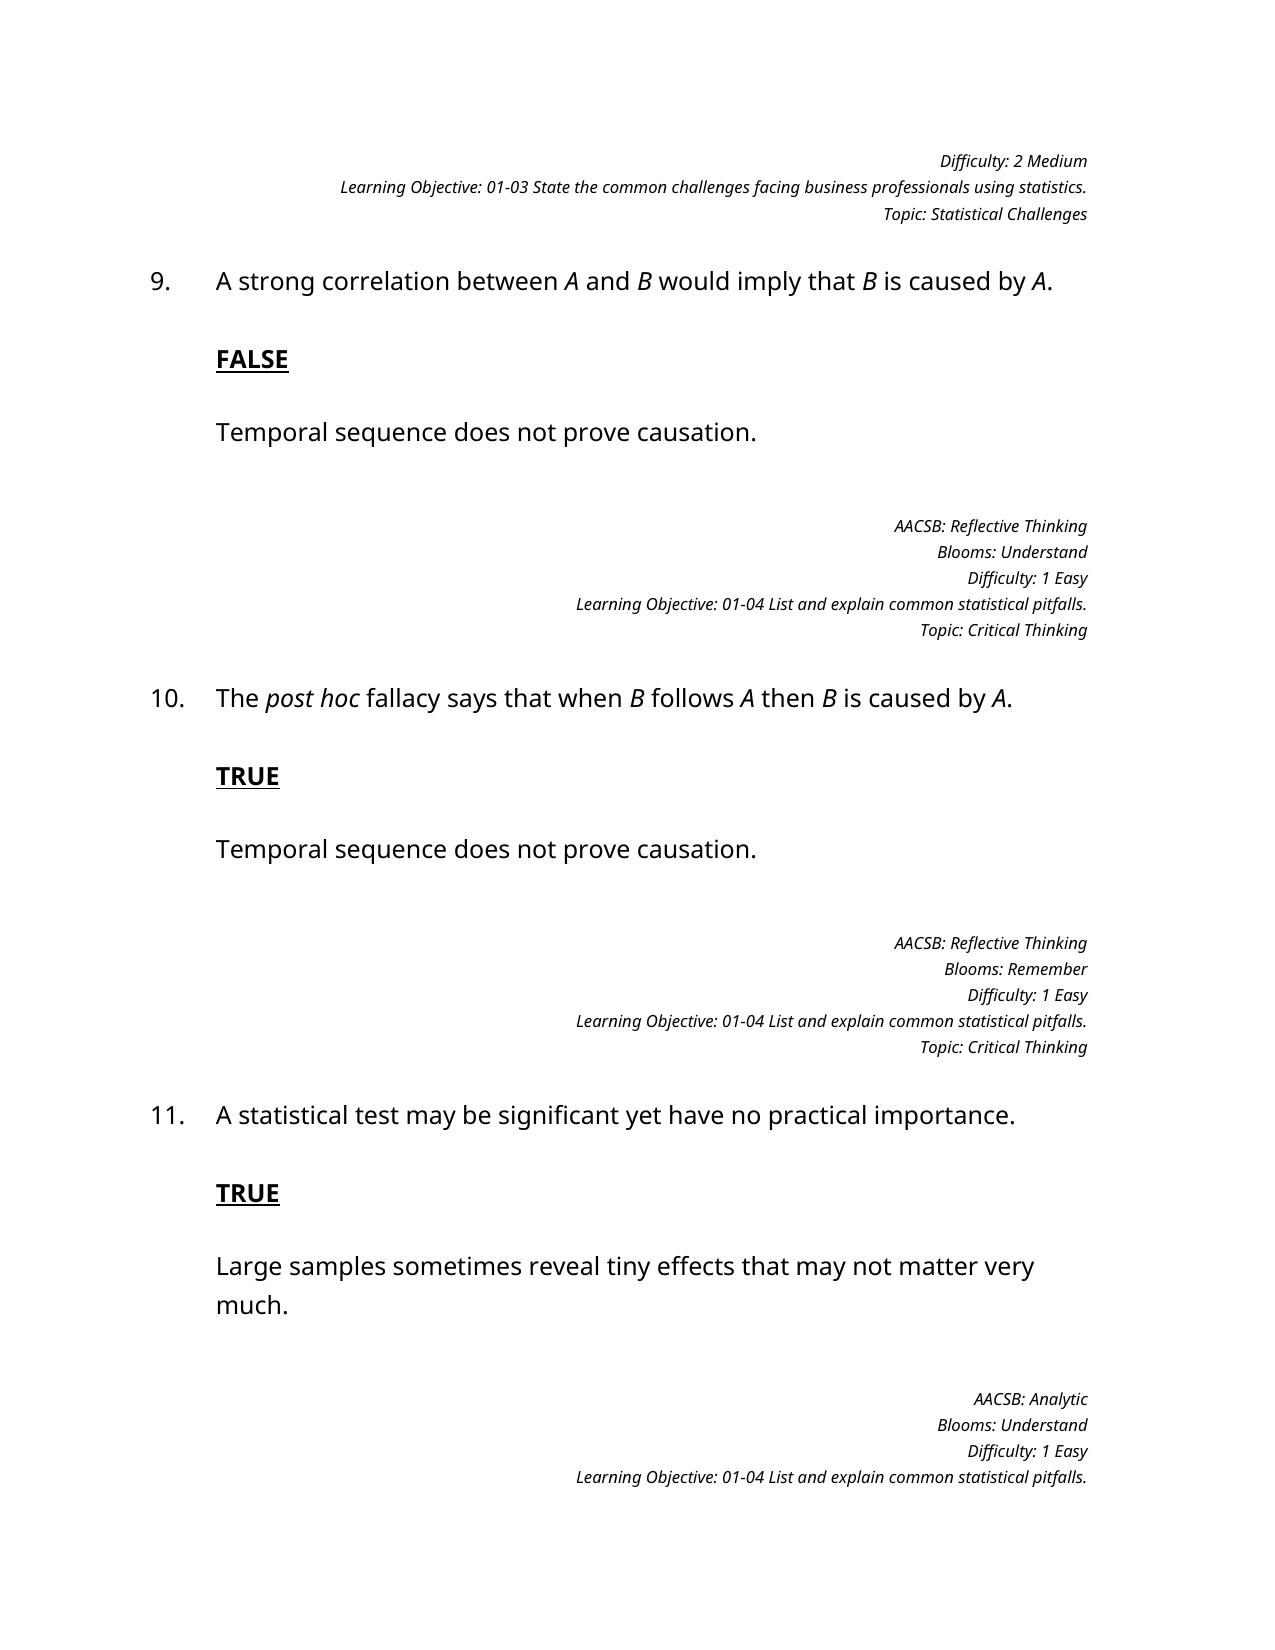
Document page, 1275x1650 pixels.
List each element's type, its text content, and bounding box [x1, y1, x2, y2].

table_header 10. [150, 681, 216, 902]
table_header A strong correlation between A and B would imply that B is caused by A. FALSE Temporal sequence does not prove causation. [216, 264, 1087, 486]
table_header AACSB: Reflective Thinking Blooms: Remember Difficulty: 1 Easy Learning Objective: 01-04 List and explain common statistical pitfalls. Topic: Critical Thinking [150, 932, 1087, 1094]
table_header A statistical test may be significant yet have no practical importance. TRUE Large samples sometimes reveal tiny effects that may not matter very much. [216, 1098, 1087, 1358]
table_header 9. [150, 264, 216, 486]
table_header 11. [150, 1098, 216, 1358]
table_header The post hoc fallacy says that when B follows A then B is caused by A. TRUE Temporal sequence does not prove causation. [216, 681, 1087, 902]
table_header AACSB: Reflective Thinking Blooms: Understand Difficulty: 1 Easy Learning Objective: 01-04 List and explain common statistical pitfalls. Topic: Critical Thinking [150, 515, 1087, 678]
